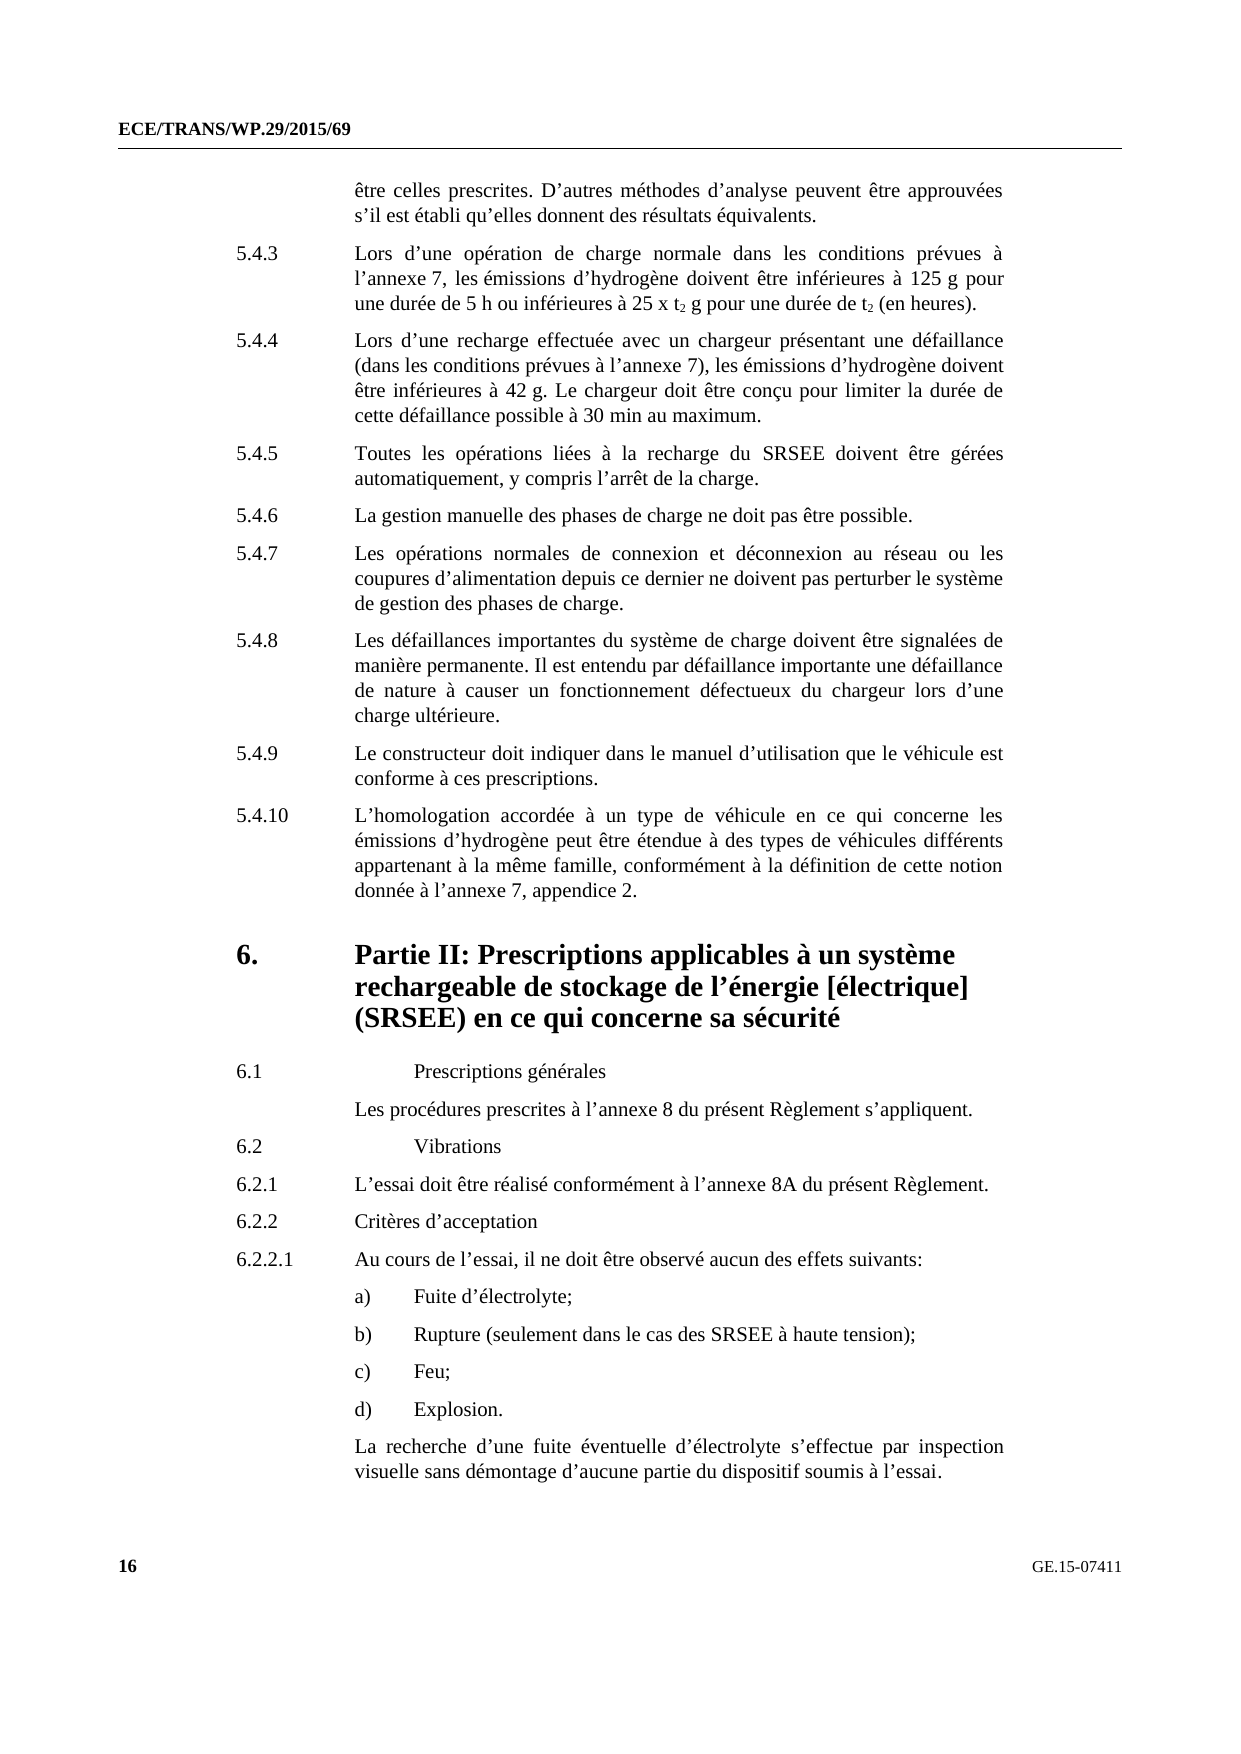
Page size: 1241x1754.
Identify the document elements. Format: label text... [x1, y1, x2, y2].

text c) Feu; [354, 1358, 1004, 1383]
text La recherche d’une fuite éventuelle d’électrolyte s’effectue par inspection visuelle sans démontage d’aucune partie du dispositif soumis à l’essai. [354, 1433, 1004, 1483]
text 6.2.2.1 Au cours de l’essai, il ne doit être observé aucun des effets suivants: [236, 1246, 1004, 1271]
text 6.1 Prescriptions générales [236, 1058, 1004, 1083]
text 6.2 Vibrations [236, 1133, 1004, 1158]
text 6.2.2 Critères d’acceptation [236, 1208, 1004, 1233]
text a) Fuite d’électrolyte; [354, 1283, 1004, 1308]
text 5.4.7 Les opérations normales de connexion et déconnexion au réseau ou les coupures d’alimentation depuis ce dernier ne doivent pas perturber le système de gestion des phases de charge. [236, 540, 1004, 615]
text 5.4.5 Toutes les opérations liées à la recharge du SRSEE doivent être gérées automatiquement, y compris l’arrêt de la charge. [236, 440, 1004, 490]
text 5.4.9 Le constructeur doit indiquer dans le manuel d’utilisation que le véhicule est conforme à ces prescriptions. [236, 740, 1004, 790]
text 5.4.10 L’homologation accordée à un type de véhicule en ce qui concerne les émissions d’hydrogène peut être étendue à des types de véhicules différents appartenant à la même famille, conformément à la définition de cette notion donnée à l’annexe 7, appendice 2. [236, 802, 1004, 902]
text Les procédures prescrites à l’annexe 8 du présent Règlement s’appliquent. [354, 1096, 1004, 1121]
text 5.4.6 La gestion manuelle des phases de charge ne doit pas être possible. [236, 502, 1004, 527]
text 5.4.3 Lors d’une opération de charge normale dans les conditions prévues à l’annexe 7, les émissions d’hydrogène doivent être inférieures à 125 g pour une durée de 5 h ou inférieures à 25 x t2 g pour une durée de t2 (en heures). [236, 240, 1004, 315]
text 5.4.8 Les défaillances importantes du système de charge doivent être signalées de manière permanente. Il est entendu par défaillance importante une défaillance de nature à causer un fonctionnement défectueux du chargeur lors d’une charge ultérieure. [236, 627, 1004, 727]
text d) Explosion. [354, 1396, 1004, 1421]
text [236, 177, 1004, 227]
text 6.2.1 L’essai doit être réalisé conformément à l’annexe 8A du présent Règlement. [236, 1171, 1004, 1196]
text b) Rupture (seulement dans le cas des SRSEE à haute tension); [354, 1321, 1004, 1346]
text 6. Partie II: Prescriptions applicables à un système rechargeable de stockage de l’énergie [électrique] (SRSEE) en ce qui concerne sa sécurité [236, 940, 1004, 1033]
text 5.4.4 Lors d’une recharge effectuée avec un chargeur présentant une défaillance (dans les conditions prévues à l’annexe 7), les émissions d’hydrogène doivent être inférieures à 42 g. Le chargeur doit être conçu pour limiter la durée de cette défaillance possible à 30 min au maximum. [236, 327, 1004, 427]
